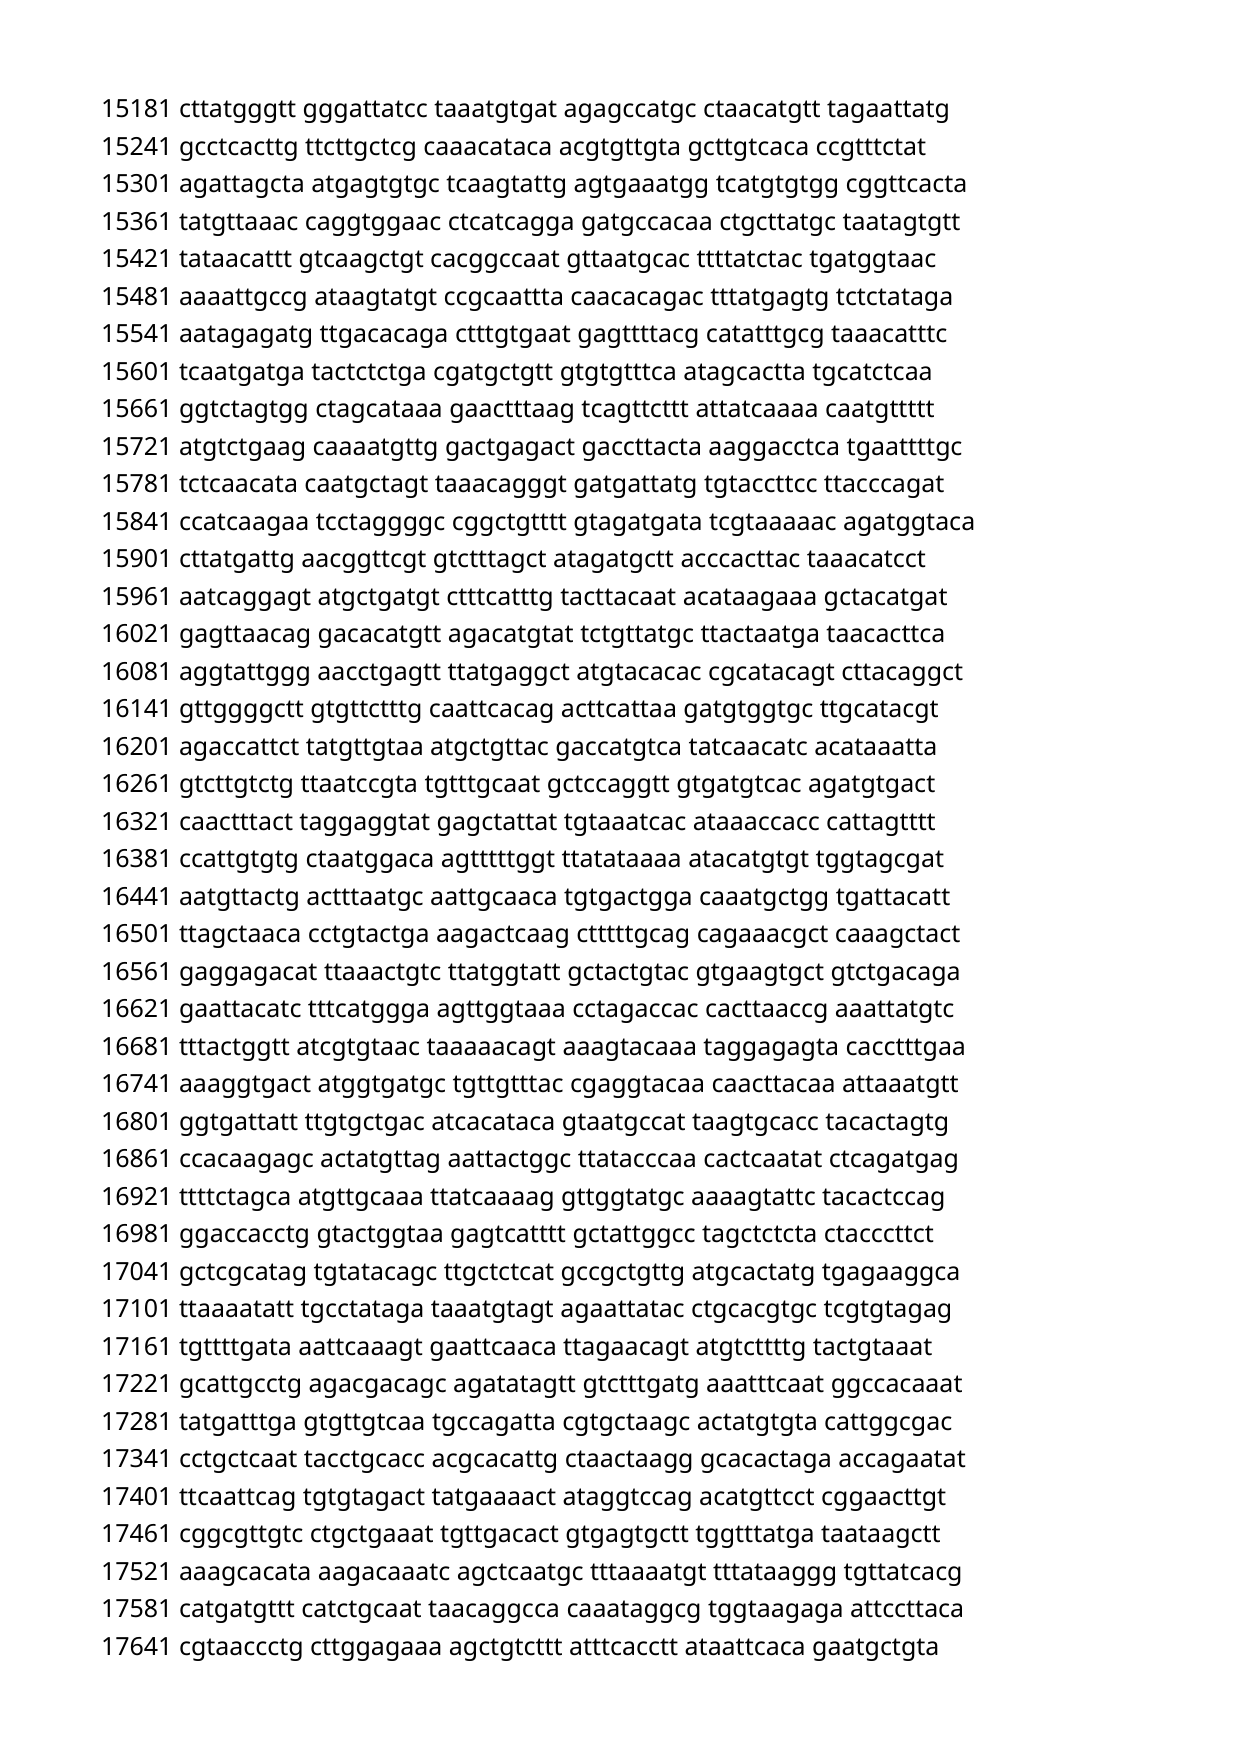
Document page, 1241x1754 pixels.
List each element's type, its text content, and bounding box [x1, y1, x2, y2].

text 17281 tatgatttga gtgttgtcaa tgccagatta cgtgctaagc actatgtgta cattggcgac [75, 1402, 1165, 1439]
text 16081 aggtattggg aacctgagtt ttatgaggct atgtacacac cgcatacagt cttacaggct [75, 652, 1165, 689]
text 15721 atgtctgaag caaaatgttg gactgagact gaccttacta aaggacctca tgaattttgc [75, 427, 1165, 464]
text 16561 gaggagacat ttaaactgtc ttatggtatt gctactgtac gtgaagtgct gtctgacaga [75, 952, 1165, 989]
text 17521 aaagcacata aagacaaatc agctcaatgc tttaaaatgt tttataaggg tgttatcacg [75, 1552, 1165, 1589]
text 17401 ttcaattcag tgtgtagact tatgaaaact ataggtccag acatgttcct cggaacttgt [75, 1477, 1165, 1514]
text 15421 tataacattt gtcaagctgt cacggccaat gttaatgcac ttttatctac tgatggtaac [75, 239, 1165, 277]
text 16681 tttactggtt atcgtgtaac taaaaacagt aaagtacaaa taggagagta cacctttgaa [75, 1027, 1165, 1064]
text 15361 tatgttaaac caggtggaac ctcatcagga gatgccacaa ctgcttatgc taatagtgtt [75, 202, 1165, 239]
text 17341 cctgctcaat tacctgcacc acgcacattg ctaactaagg gcacactaga accagaatat [75, 1439, 1165, 1477]
text 17221 gcattgcctg agacgacagc agatatagtt gtctttgatg aaatttcaat ggccacaaat [75, 1364, 1165, 1402]
text 15661 ggtctagtgg ctagcataaa gaactttaag tcagttcttt attatcaaaa caatgttttt [75, 389, 1165, 427]
text 17461 cggcgttgtc ctgctgaaat tgttgacact gtgagtgctt tggtttatga taataagctt [75, 1514, 1165, 1552]
text 16861 ccacaagagc actatgttag aattactggc ttatacccaa cactcaatat ctcagatgag [75, 1139, 1165, 1177]
text 16021 gagttaacag gacacatgtt agacatgtat tctgttatgc ttactaatga taacacttca [75, 614, 1165, 652]
text 17641 cgtaaccctg cttggagaaa agctgtcttt atttcacctt ataattcaca gaatgctgta [75, 1627, 1165, 1664]
text 15301 agattagcta atgagtgtgc tcaagtattg agtgaaatgg tcatgtgtgg cggttcacta [75, 164, 1165, 202]
text 16801 ggtgattatt ttgtgctgac atcacataca gtaatgccat taagtgcacc tacactagtg [75, 1102, 1165, 1139]
text 16261 gtcttgtctg ttaatccgta tgtttgcaat gctccaggtt gtgatgtcac agatgtgact [75, 764, 1165, 802]
text 16321 caactttact taggaggtat gagctattat tgtaaatcac ataaaccacc cattagtttt [75, 802, 1165, 839]
text 15841 ccatcaagaa tcctaggggc cggctgtttt gtagatgata tcgtaaaaac agatggtaca [75, 502, 1165, 539]
text 17161 tgttttgata aattcaaagt gaattcaaca ttagaacagt atgtcttttg tactgtaaat [75, 1327, 1165, 1364]
text 16741 aaaggtgact atggtgatgc tgttgtttac cgaggtacaa caacttacaa attaaatgtt [75, 1064, 1165, 1102]
text 16501 ttagctaaca cctgtactga aagactcaag ctttttgcag cagaaacgct caaagctact [75, 914, 1165, 952]
text 16381 ccattgtgtg ctaatggaca agtttttggt ttatataaaa atacatgtgt tggtagcgat [75, 839, 1165, 877]
text 15901 cttatgattg aacggttcgt gtctttagct atagatgctt acccacttac taaacatcct [75, 539, 1165, 577]
text 15481 aaaattgccg ataagtatgt ccgcaattta caacacagac tttatgagtg tctctataga [75, 277, 1165, 314]
text 15541 aatagagatg ttgacacaga ctttgtgaat gagttttacg catatttgcg taaacatttc [75, 314, 1165, 352]
text 16441 aatgttactg actttaatgc aattgcaaca tgtgactgga caaatgctgg tgattacatt [75, 877, 1165, 914]
text 15601 tcaatgatga tactctctga cgatgctgtt gtgtgtttca atagcactta tgcatctcaa [75, 352, 1165, 389]
text 17101 ttaaaatatt tgcctataga taaatgtagt agaattatac ctgcacgtgc tcgtgtagag [75, 1289, 1165, 1327]
text 15241 gcctcacttg ttcttgctcg caaacataca acgtgttgta gcttgtcaca ccgtttctat [75, 127, 1165, 164]
text 17581 catgatgttt catctgcaat taacaggcca caaataggcg tggtaagaga attccttaca [75, 1589, 1165, 1627]
text 15781 tctcaacata caatgctagt taaacagggt gatgattatg tgtaccttcc ttacccagat [75, 464, 1165, 502]
text 16621 gaattacatc tttcatggga agttggtaaa cctagaccac cacttaaccg aaattatgtc [75, 989, 1165, 1027]
text 15961 aatcaggagt atgctgatgt ctttcatttg tacttacaat acataagaaa gctacatgat [75, 577, 1165, 614]
text 16201 agaccattct tatgttgtaa atgctgttac gaccatgtca tatcaacatc acataaatta [75, 727, 1165, 764]
text 17041 gctcgcatag tgtatacagc ttgctctcat gccgctgttg atgcactatg tgagaaggca [75, 1252, 1165, 1289]
text 16921 ttttctagca atgttgcaaa ttatcaaaag gttggtatgc aaaagtattc tacactccag [75, 1177, 1165, 1214]
text 16981 ggaccacctg gtactggtaa gagtcatttt gctattggcc tagctctcta ctacccttct [75, 1214, 1165, 1252]
text 15181 cttatgggtt gggattatcc taaatgtgat agagccatgc ctaacatgtt tagaattatg [75, 89, 1165, 127]
text 16141 gttggggctt gtgttctttg caattcacag acttcattaa gatgtggtgc ttgcatacgt [75, 689, 1165, 727]
